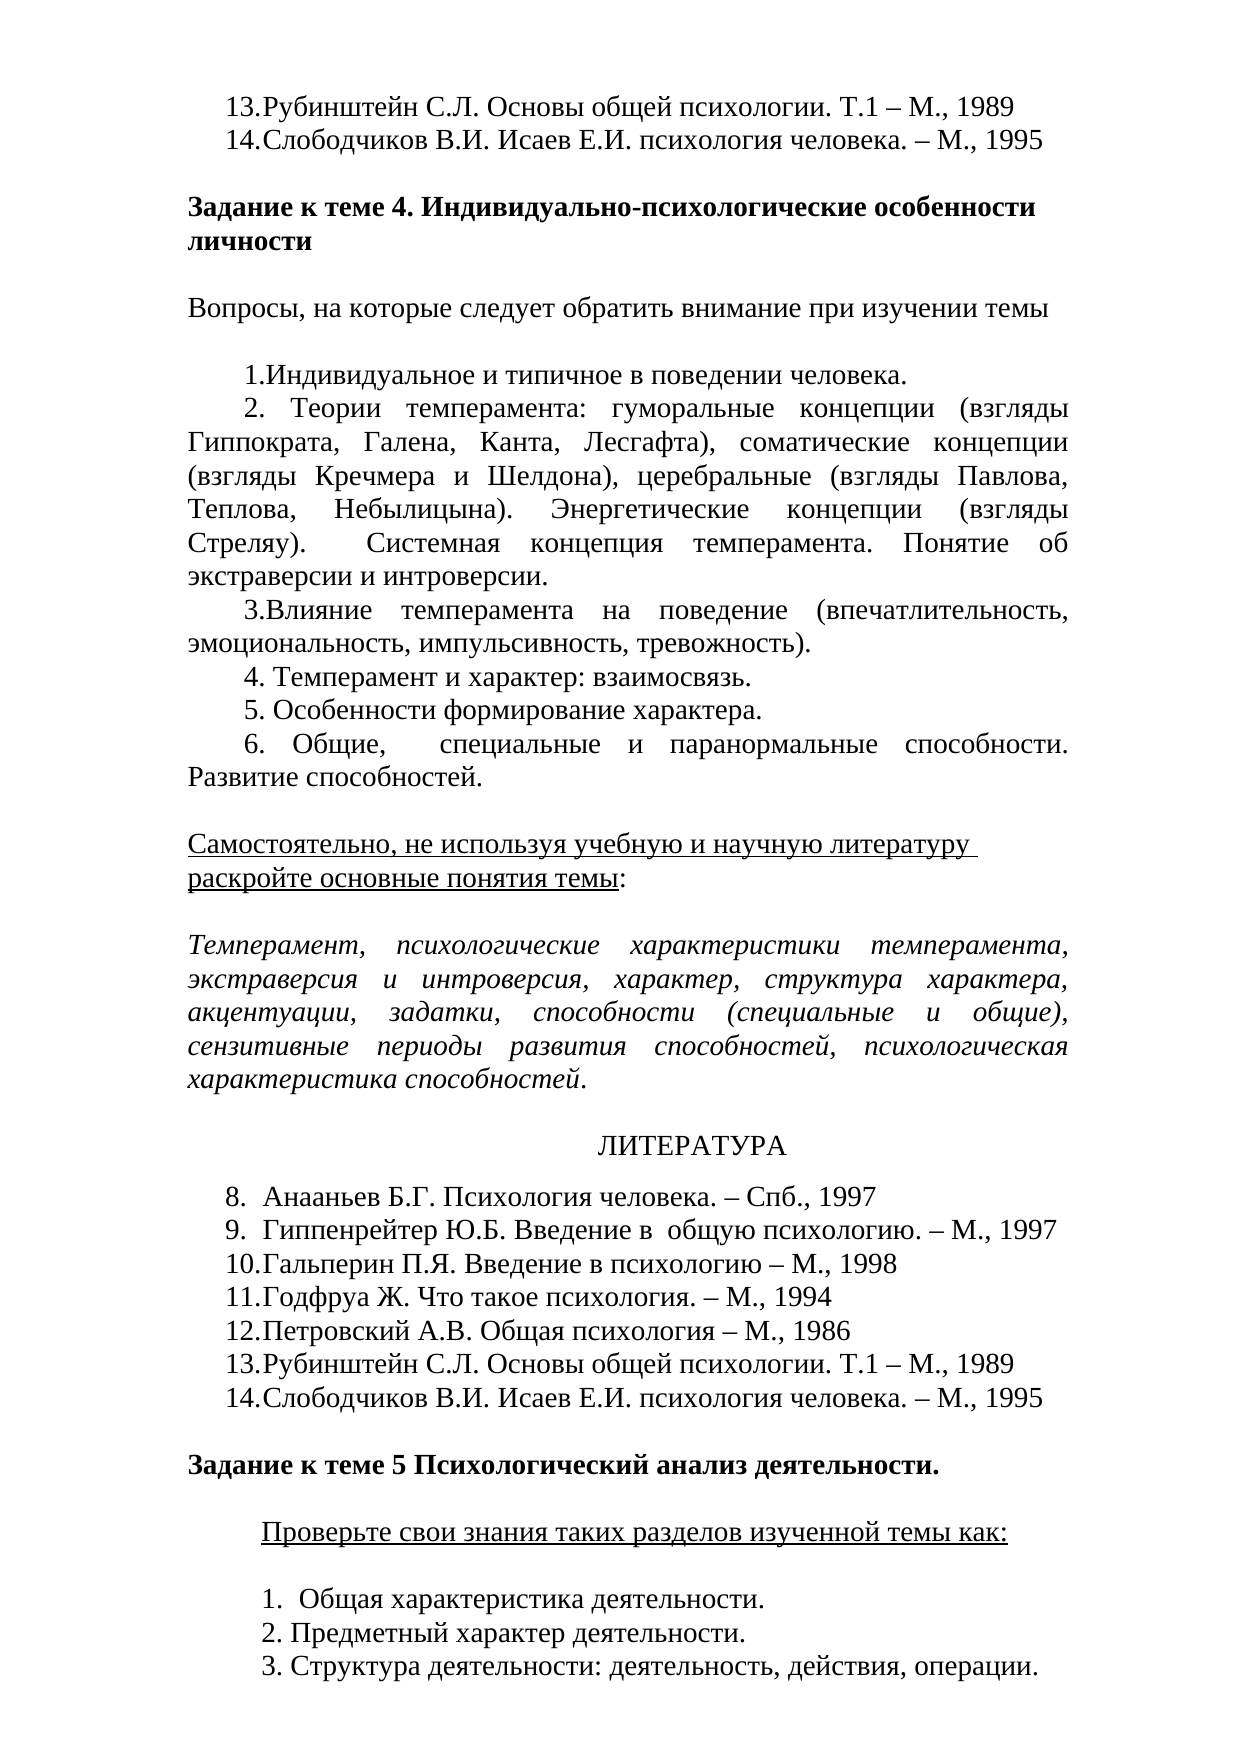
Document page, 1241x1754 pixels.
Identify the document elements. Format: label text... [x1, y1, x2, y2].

list Общая характеристика деятельности. [261, 1581, 1069, 1615]
text 5. Особенности формирование характера. [187, 692, 1069, 726]
list Годфруа Ж. Что такое психология. – М., 1994 [225, 1279, 1069, 1313]
list Слободчиков В.И. Исаев Е.И. психология человека. – М., 1995 [225, 122, 1069, 156]
list Слободчиков В.И. Исаев Е.И. психология человека. – М., 1995 [225, 1380, 1069, 1413]
text 2. Предметный характер деятельности. [187, 1615, 1069, 1648]
text Темперамент, психологические характеристики темперамента, экстраверсия и интроверсия, характер, структура характера, акцентуации, задатки, способности (специальные и общие), сензитивные периоды развития способностей, психологическая характеристика способностей. [187, 927, 1069, 1095]
text Самостоятельно, не используя учебную и научную литературу раскройте основные понятия темы: [187, 827, 1069, 894]
list Рубинштейн С.Л. Основы общей психологии. Т.1 – М., 1989 [225, 1346, 1069, 1380]
list Анааньев Б.Г. Психология человека. – Спб., 1997 [225, 1179, 1069, 1212]
list Петровский А.В. Общая психология – М., 1986 [225, 1313, 1069, 1346]
list Гальперин П.Я. Введение в психологию – М., 1998 [225, 1246, 1069, 1279]
list Гиппенрейтер Ю.Б. Введение в общую психологию. – М., 1997 [225, 1212, 1069, 1246]
text ЛИТЕРАТУРА [187, 1128, 1197, 1162]
text 2. Теории темперамента: гуморальные концепции (взгляды Гиппократа, Галена, Канта, Лесгафта), соматические концепции (взгляды Кречмера и Шелдона), церебральные (взгляды Павлова, Теплова, Небылицына). Энергетические концепции (взгляды Стреляу). Системная концепция темперамента. Понятие об экстраверсии и интроверсии. [187, 391, 1069, 592]
text 3. Структура деятельности: деятельность, действия, операции. [187, 1648, 1069, 1682]
text 1.Индивидуальное и типичное в поведении человека. [187, 357, 1069, 391]
text 3.Влияние темперамента на поведение (впечатлительность, эмоциональность, импульсивность, тревожность). [187, 592, 1069, 659]
text Задание к теме 5 Психологический анализ деятельности. [187, 1447, 1069, 1481]
list Рубинштейн С.Л. Основы общей психологии. Т.1 – М., 1989 [225, 89, 1069, 122]
text Задание к теме 4. Индивидуально-психологические особенности личности [187, 189, 1069, 256]
text 4. Темперамент и характер: взаимосвязь. [187, 659, 1069, 692]
text 6. Общие, специальные и паранормальные способности. Развитие способностей. [187, 726, 1069, 793]
text Вопросы, на которые следует обратить внимание при изучении темы [187, 290, 1069, 323]
text Проверьте свои знания таких разделов изученной темы как: [261, 1514, 1069, 1548]
